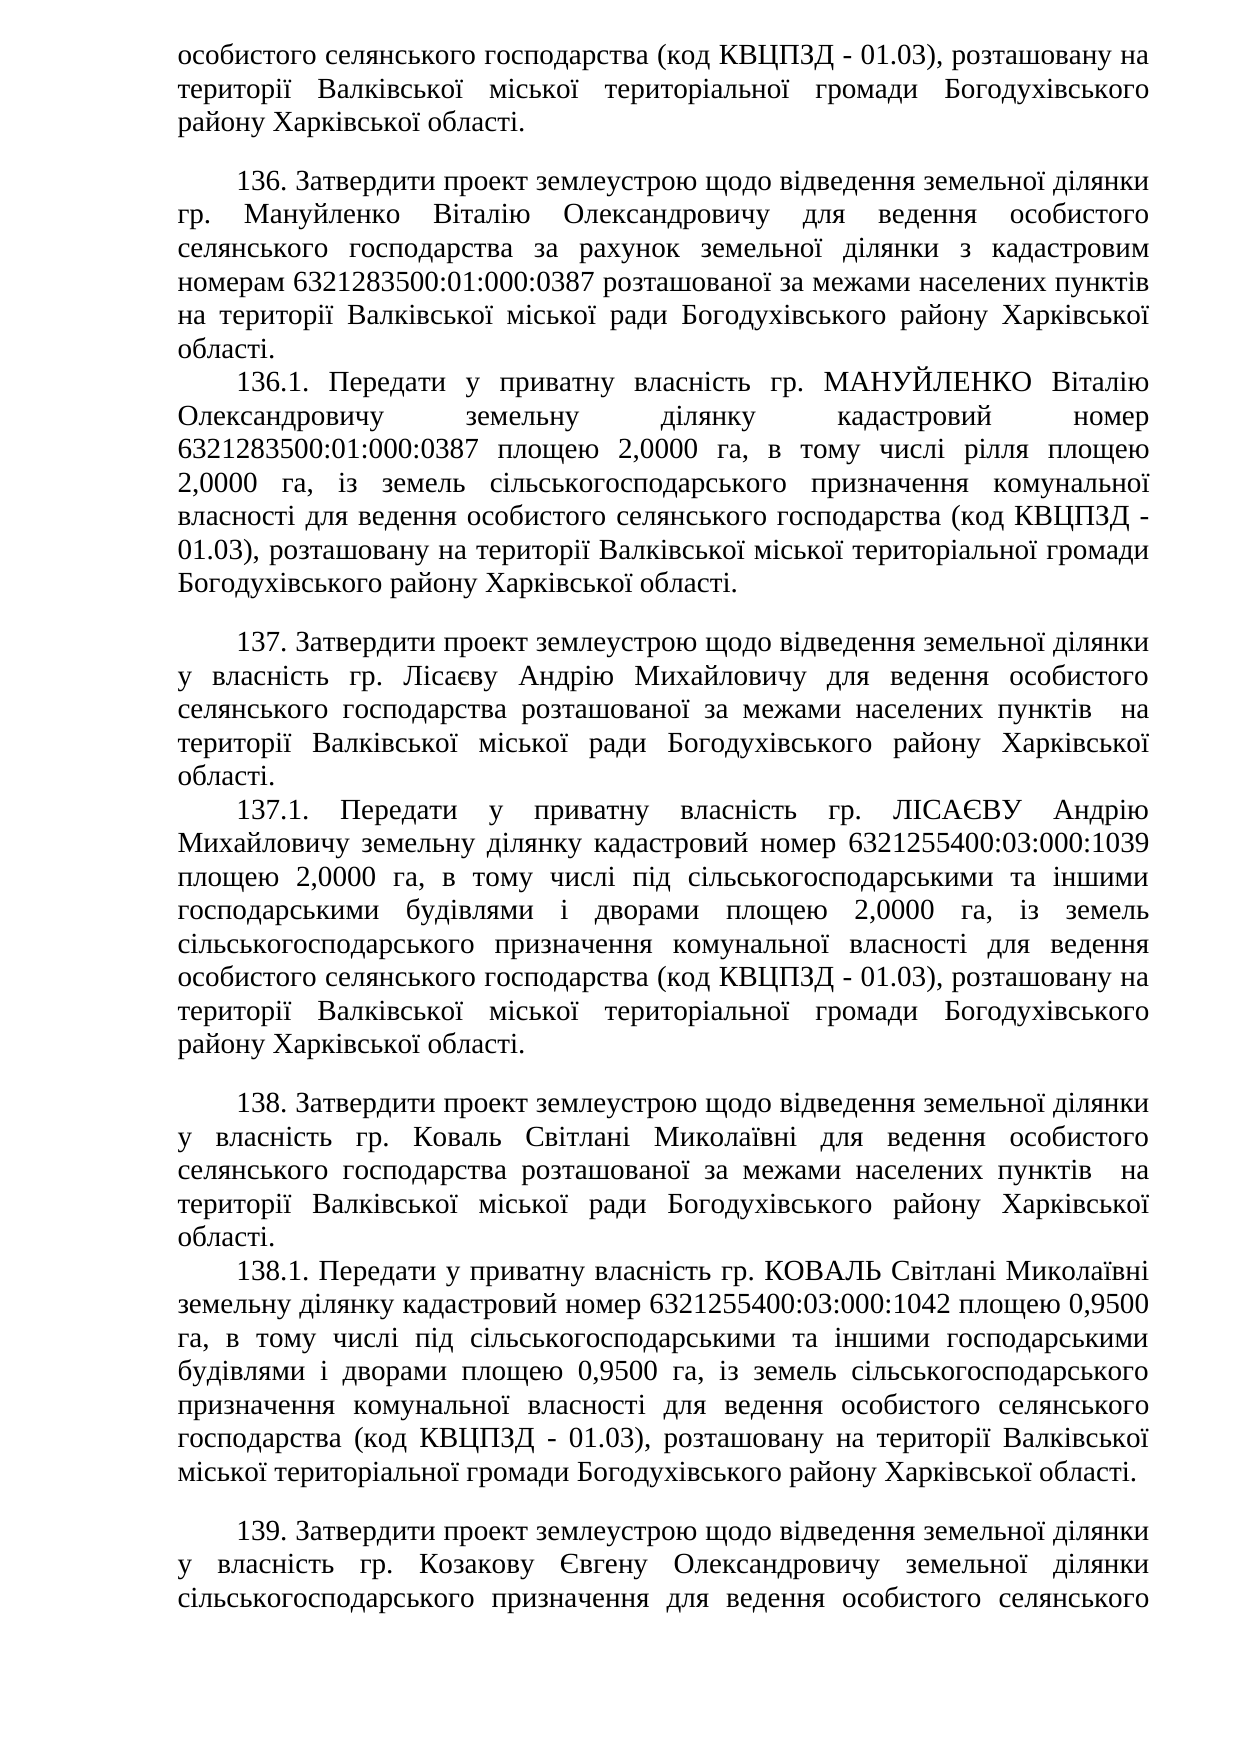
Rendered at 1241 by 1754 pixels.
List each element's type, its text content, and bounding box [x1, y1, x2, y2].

text 137.1. Передати у приватну власність гр. ЛІСАЄВУ Андрію Михайловичу земельну ділянку кадастровий номер 6321255400:03:000:1039 площею 2,0000 га, в тому числі під сільськогосподарськими та іншими господарськими будівлями і дворами площею 2,0000 га, із земель сільськогосподарського призначення комунальної власності для ведення особистого селянського господарства (код КВЦПЗД - 01.03), розташовану на території Валківської міської територіальної громади Богодухівського району Харківської області. [177, 792, 1150, 1060]
text 138.1. Передати у приватну власність гр. КОВАЛЬ Світлані Миколаївні земельну ділянку кадастровий номер 6321255400:03:000:1042 площею 0,9500 га, в тому числі під сільськогосподарськими та іншими господарськими будівлями і дворами площею 0,9500 га, із земель сільськогосподарського призначення комунальної власності для ведення особистого селянського господарства (код КВЦПЗД - 01.03), розташовану на території Валківської міської територіальної громади Богодухівського району Харківської області. [177, 1253, 1150, 1488]
text 136.1. Передати у приватну власність гр. МАНУЙЛЕНКО Віталію Олександровичу земельну ділянку кадастровий номер 6321283500:01:000:0387 площею 2,0000 га, в тому числі рілля площею 2,0000 га, із земель сільськогосподарського призначення комунальної власності для ведення особистого селянського господарства (код КВЦПЗД - 01.03), розташовану на території Валківської міської територіальної громади Богодухівського району Харківської області. [177, 364, 1150, 599]
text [177, 37, 1150, 138]
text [177, 1513, 1150, 1613]
text 137. Затвердити проект землеустрою щодо відведення земельної ділянки у власність гр. Лісаєву Андрію Михайловичу для ведення особистого селянського господарства розташованої за межами населених пунктів на території Валківської міської ради Богодухівського району Харківської області. [177, 624, 1150, 792]
text 138. Затвердити проект землеустрою щодо відведення земельної ділянки у власність гр. Коваль Світлані Миколаївні для ведення особистого селянського господарства розташованої за межами населених пунктів на території Валківської міської ради Богодухівського району Харківської області. [177, 1085, 1150, 1253]
text 136. Затвердити проект землеустрою щодо відведення земельної ділянки гр. Мануйленко Віталію Олександровичу для ведення особистого селянського господарства за рахунок земельної ділянки з кадастровим номерам 6321283500:01:000:0387 розташованої за межами населених пунктів на території Валківської міської ради Богодухівського району Харківської області. [177, 163, 1150, 364]
